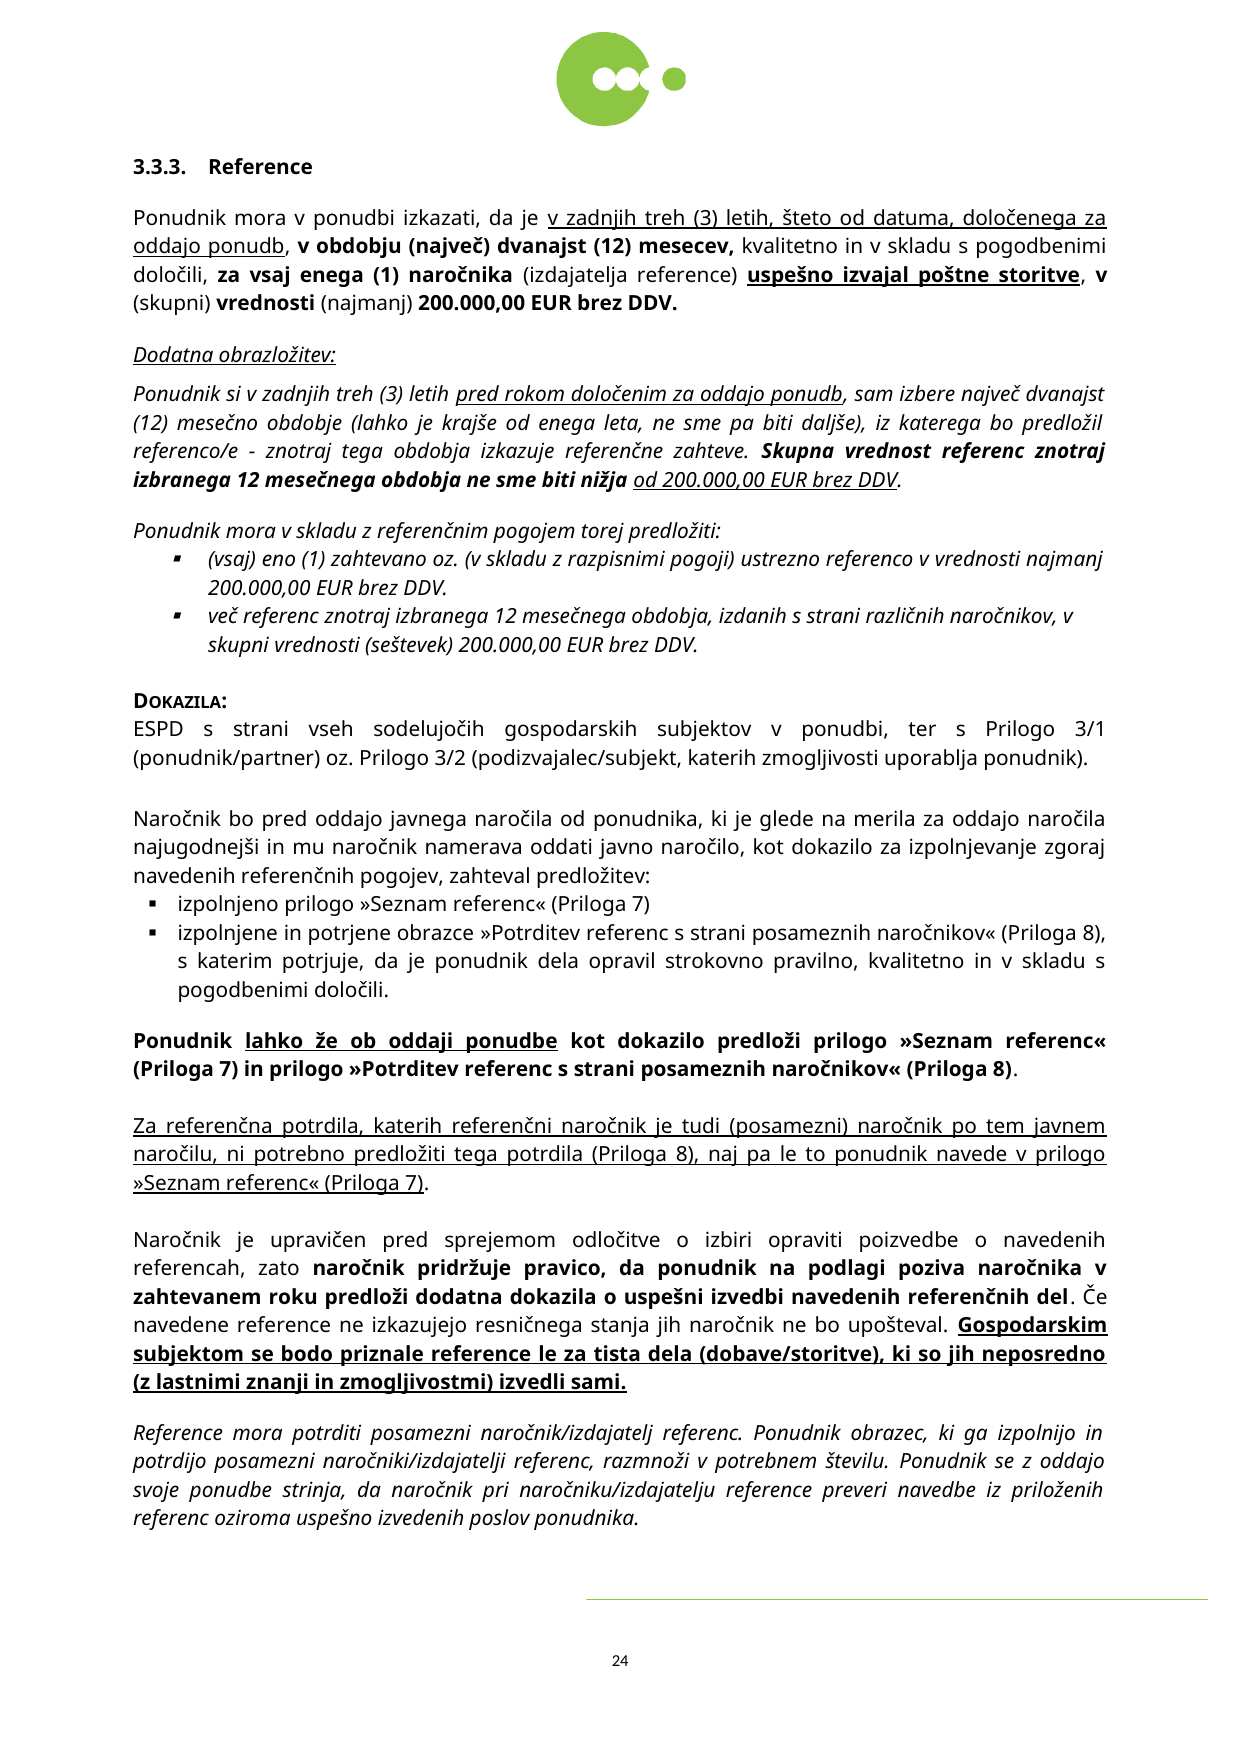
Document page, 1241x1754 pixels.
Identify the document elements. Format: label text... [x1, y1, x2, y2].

list Reference [133, 152, 1107, 181]
text Ponudnik si v zadnjih treh (3) letih pred rokom določenim za oddajo ponudb, sam izbere največ dvanajst (12) mesečno obdobje (lahko je krajše od enega leta, ne sme pa biti daljše), iz katerega bo predložil referenco/e - znotraj tega obdobja izkazuje referenčne zahteve. Skupna vrednost referenc znotraj izbranega 12 mesečnega obdobja ne sme biti nižja od 200.000,00 EUR brez DDV. [133, 379, 1107, 493]
text Naročnik je upravičen pred sprejemom odločitve o izbiri opraviti poizvedbe o navedenih referencah, zato naročnik pridržuje pravico, da ponudnik na podlagi poziva naročnika v zahtevanem roku predloži dodatna dokazila o uspešni izvedbi navedenih referenčnih del. Če navedene reference ne izkazujejo resničnega stanja jih naročnik ne bo upošteval. Gospodarskim subjektom se bodo priznale reference le za tista dela (dobave/storitve), ki so jih neposredno (z lastnimi znanji in zmogljivostmi) izvedli sami. [133, 1225, 1107, 1363]
text Za referenčna potrdila, katerih referenčni naročnik je tudi (posamezni) naročnik po tem javnem naročilu, ni potrebno predložiti tega potrdila (Priloga 8), naj pa le to ponudnik navede v prilogo »Seznam referenc« (Priloga 7). [133, 1165, 1107, 1196]
text Reference mora potrditi posamezni naročnik/izdajatelj referenc. Ponudnik obrazec, ki ga izpolnijo in potrdijo posamezni naročniki/izdajatelji referenc, razmnoži v potrebnem številu. Ponudnik se z oddajo svoje ponudbe strinja, da naročnik pri naročniku/izdajatelju reference preveri navedbe iz priloženih referenc oziroma uspešno izvedenih poslov ponudnika. [133, 1418, 1107, 1532]
list več referenc znotraj izbranega 12 mesečnega obdobja, izdanih s strani različnih naročnikov, v skupni vrednosti (seštevek) 200.000,00 EUR brez DDV. [170, 601, 1107, 658]
text Dodatna obrazložitev: [133, 340, 1107, 368]
list izpolnjene in potrjene obrazce »Potrditev referenc s strani posameznih naročnikov« (Priloga 8), s katerim potrjuje, da je ponudnik dela opravil strokovno pravilno, kvalitetno in v skladu s pogodbenimi določili. [148, 918, 1107, 1003]
list (vsaj) eno (1) zahtevano oz. (v skladu z razpisnimi pogoji) ustrezno referenco v vrednosti najmanj 200.000,00 EUR brez DDV. [170, 544, 1107, 601]
text Za referenčna potrdila, katerih referenčni naročnik je tudi (posamezni) naročnik po tem javnem naročilu, ni potrebno predložiti tega potrdila (Priloga 8), naj pa le to ponudnik navede v prilogo »Seznam referenc« (Priloga 7). [133, 1137, 1107, 1164]
text Ponudnik lahko že ob oddaji ponudbe kot dokazilo predloži prilogo »Seznam referenc« (Priloga 7) in prilogo »Potrditev referenc s strani posameznih naročnikov« (Priloga 8). [133, 1026, 1107, 1083]
text Naročnik je upravičen pred sprejemom odločitve o izbiri opraviti poizvedbe o navedenih referencah, zato naročnik pridržuje pravico, da ponudnik na podlagi poziva naročnika v zahtevanem roku predloži dodatna dokazila o uspešni izvedbi navedenih referenčnih del. Če navedene reference ne izkazujejo resničnega stanja jih naročnik ne bo upošteval. Gospodarskim subjektom se bodo priznale reference le za tista dela (dobave/storitve), ki so jih neposredno (z lastnimi znanji in zmogljivostmi) izvedli sami. [133, 1364, 1107, 1396]
text Za referenčna potrdila, katerih referenčni naročnik je tudi (posamezni) naročnik po tem javnem naročilu, ni potrebno predložiti tega potrdila (Priloga 8), naj pa le to ponudnik navede v prilogo »Seznam referenc« (Priloga 7). [133, 1111, 1107, 1135]
text Naročnik bo pred oddajo javnega naročila od ponudnika, ki je glede na merila za oddajo naročila najugodnejši in mu naročnik namerava oddati javno naročilo, kot dokazilo za izpolnjevanje zgoraj navedenih referenčnih pogojev, zahteval predložitev: [133, 804, 1107, 889]
text Ponudnik mora v ponudbi izkazati, da je v zadnjih treh (3) letih, šteto od datuma, določenega za oddajo ponudb, v obdobju (največ) dvanajst (12) mesecev, kvalitetno in v skladu s pogodbenimi določili, za vsaj enega (1) naročnika (izdajatelja reference) uspešno izvajal poštne storitve, v (skupni) vrednosti (najmanj) 200.000,00 EUR brez DDV. [133, 203, 1107, 317]
text Ponudnik mora v skladu z referenčnim pogojem torej predložiti: [133, 516, 1107, 544]
text Dokazila: [133, 686, 1107, 714]
text ESPD s strani vseh sodelujočih gospodarskih subjektov v ponudbi, ter s Prilogo 3/1 (ponudnik/partner) oz. Prilogo 3/2 (podizvajalec/subjekt, katerih zmogljivosti uporablja ponudnik). [133, 714, 1107, 771]
list izpolnjeno prilogo »Seznam referenc« (Priloga 7) [148, 889, 1107, 918]
